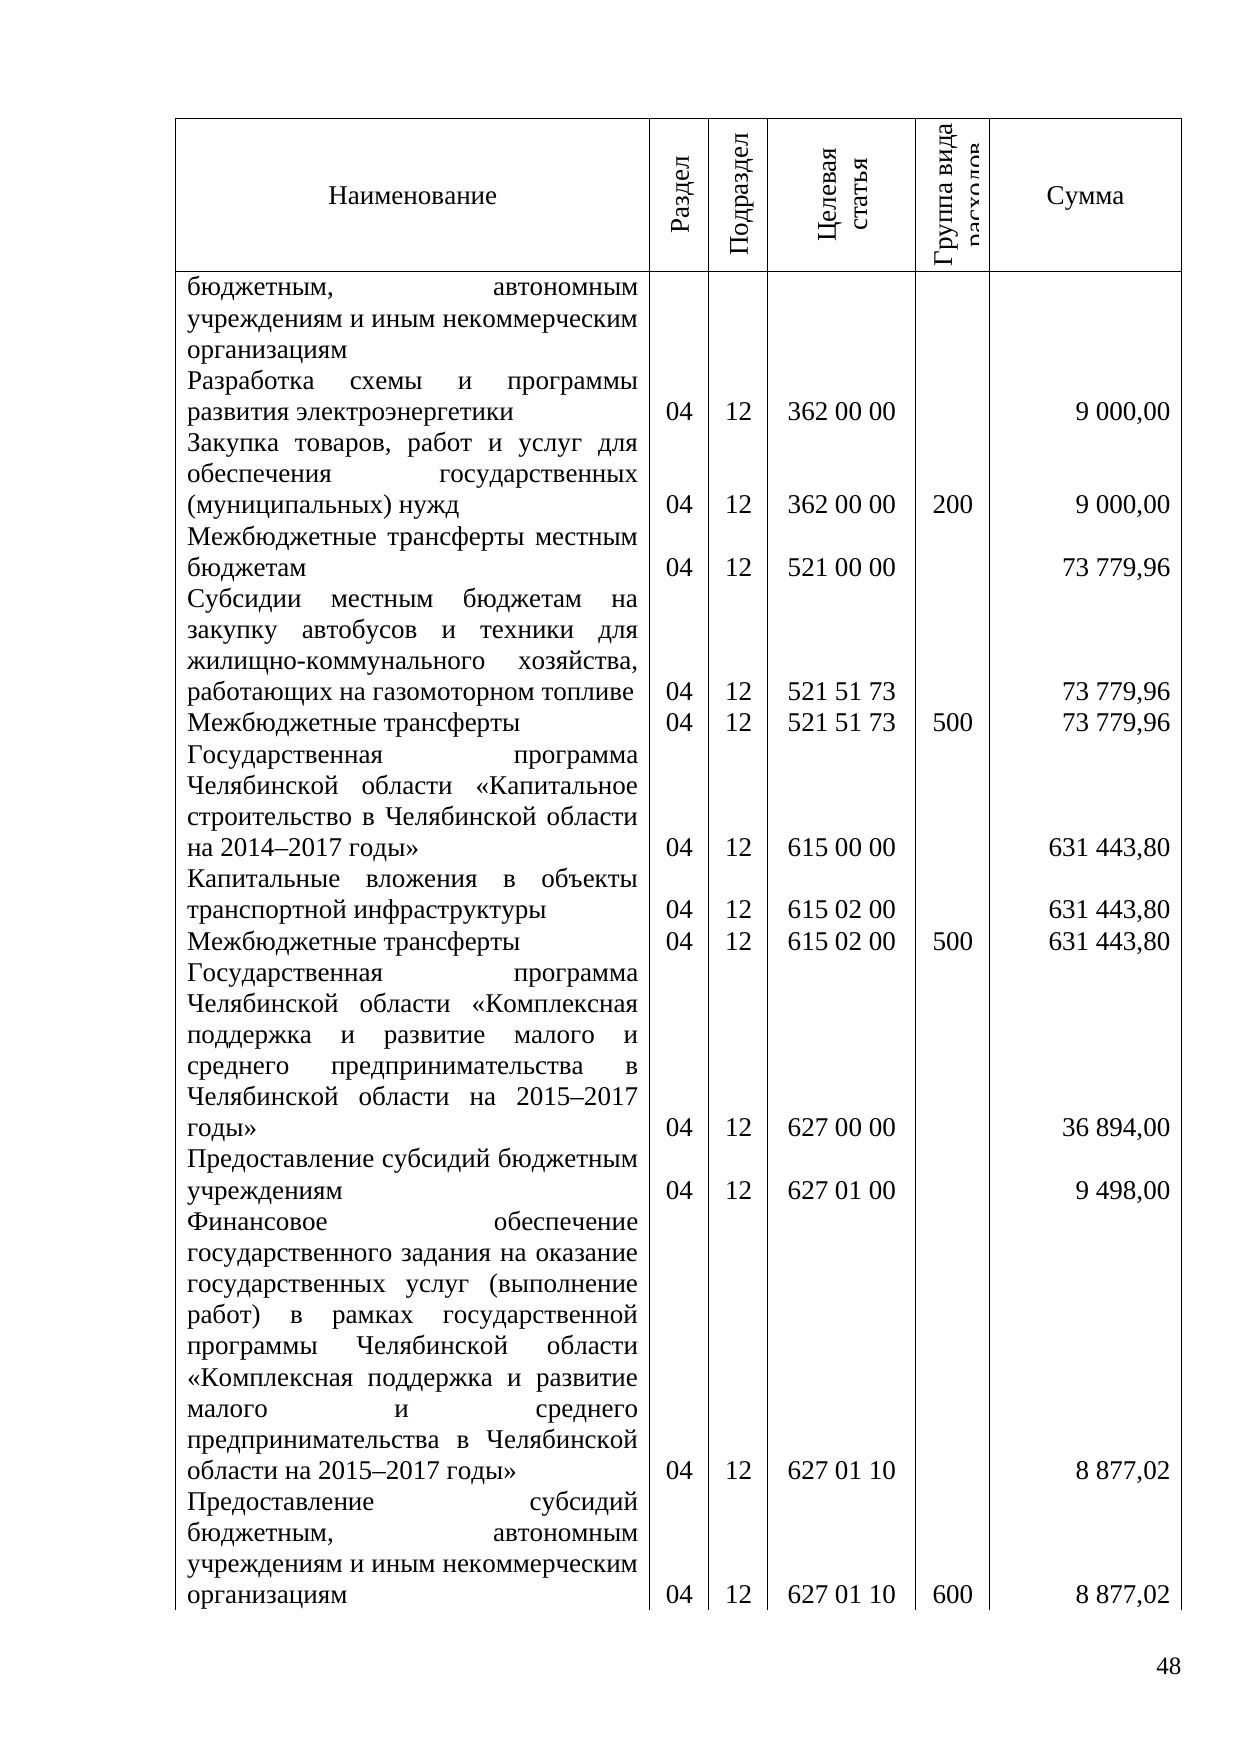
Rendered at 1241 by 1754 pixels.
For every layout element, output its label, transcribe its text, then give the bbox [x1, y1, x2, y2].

table_header Наименование [176, 119, 649, 271]
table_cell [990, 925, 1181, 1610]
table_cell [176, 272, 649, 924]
table_header Сумма [990, 119, 1181, 271]
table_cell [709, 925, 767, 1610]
table_header Раздел [650, 119, 708, 271]
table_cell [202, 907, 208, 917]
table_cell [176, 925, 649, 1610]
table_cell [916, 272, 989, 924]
table_header Целевая статья [768, 119, 915, 271]
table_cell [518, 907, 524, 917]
table_header Подраздел [709, 119, 767, 271]
table_header Группа вида расходов [916, 119, 989, 271]
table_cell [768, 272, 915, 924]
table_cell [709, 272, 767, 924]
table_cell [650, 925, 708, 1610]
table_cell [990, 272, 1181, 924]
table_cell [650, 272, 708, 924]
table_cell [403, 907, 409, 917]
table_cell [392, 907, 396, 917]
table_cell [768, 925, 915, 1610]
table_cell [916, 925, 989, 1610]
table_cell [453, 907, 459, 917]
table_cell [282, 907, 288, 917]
